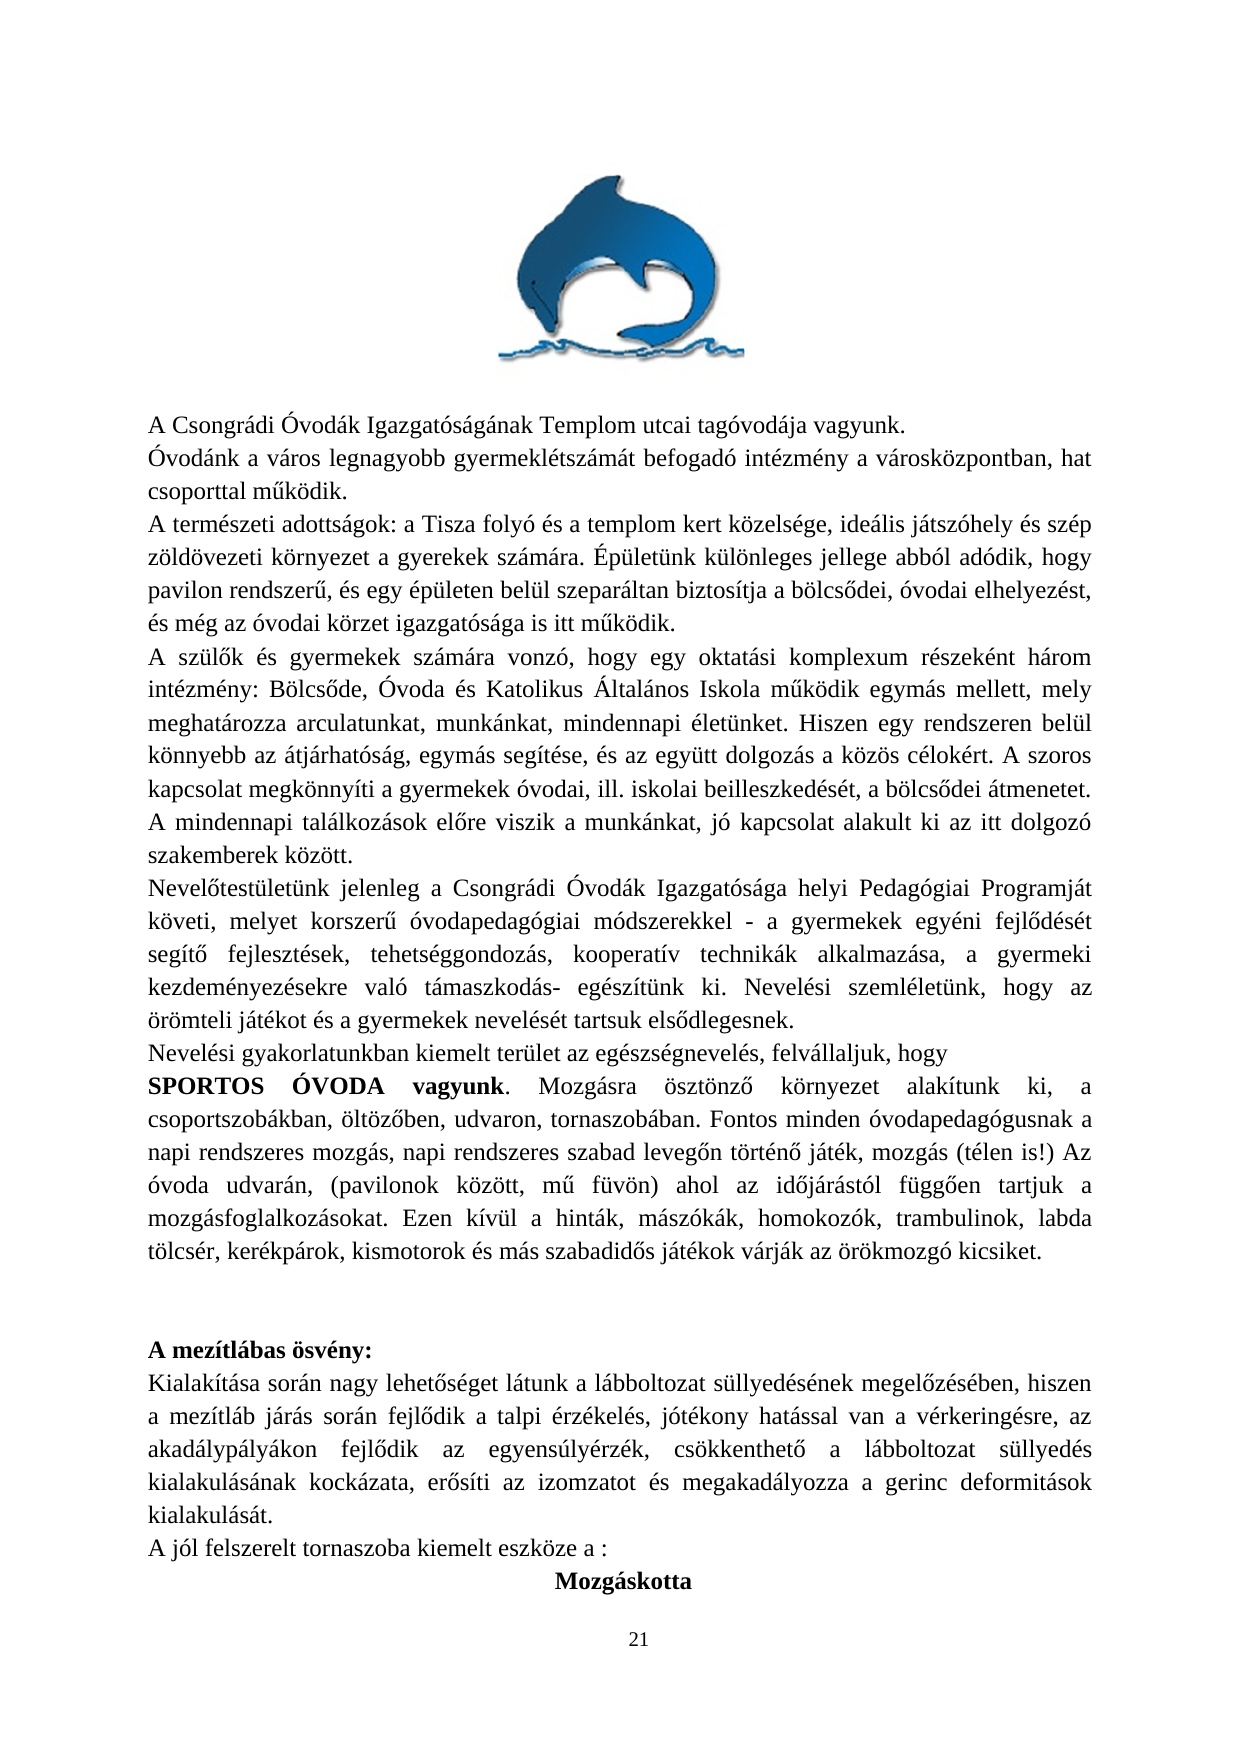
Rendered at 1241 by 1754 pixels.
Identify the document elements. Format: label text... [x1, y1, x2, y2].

text A szülők és gyermekek számára vonzó, hogy egy oktatási komplexum részeként három intézmény: Bölcsőde, Óvoda és Katolikus Általános Iskola működik egymás mellett, mely meghatározza arculatunkat, munkánkat, mindennapi életünket. Hiszen egy rendszeren belül könnyebb az átjárhatóság, egymás segítése, és az együtt dolgozás a közös célokért. A szoros kapcsolat megkönnyíti a gyermekek óvodai, ill. iskolai beilleszkedését, a bölcsődei átmenetet. A mindennapi találkozások előre viszik a munkánkat, jó kapcsolat alakult ki az itt dolgozó szakemberek között. [148, 642, 1093, 868]
text Nevelőtestületünk jelenleg a Csongrádi Óvodák Igazgatósága helyi Pedagógiai Programját követi, melyet korszerű óvodapedagógiai módszerekkel - a gyermekek egyéni fejlődését segítő fejlesztések, tehetséggondozás, kooperatív technikák alkalmazása, a gyermeki kezdeményezésekre való támaszkodás- egészítünk ki. Nevelési szemléletünk, hogy az örömteli játékot és a gyermekek nevelését tartsuk elsődlegesnek. [148, 873, 1093, 1033]
text A Csongrádi Óvodák Igazgatóságának Templom utcai tagóvodája vagyunk. [148, 410, 1093, 439]
text Mozgáskotta [148, 1566, 1093, 1595]
text Kialakítása során nagy lehetőséget látunk a lábboltozat süllyedésének megelőzésében, hiszen a mezítláb járás során fejlődik a talpi érzékelés, jótékony hatással van a vérkeringésre, az akadálypályákon fejlődik az egyensúlyérzék, csökkenthető a lábboltozat süllyedés kialakulásának kockázata, erősíti az izomzatot és megakadályozza a gerinc deformitások kialakulását. [148, 1368, 1093, 1529]
picture [496, 147, 745, 396]
text A jól felszerelt tornaszoba kiemelt eszköze a : [148, 1533, 1093, 1562]
text Óvodánk a város legnagyobb gyermeklétszámát befogadó intézmény a városközpontban, hat csoporttal működik. [148, 443, 1093, 505]
text SPORTOS ÓVODA vagyunk. Mozgásra ösztönző környezet alakítunk ki, a csoportszobákban, öltözőben, udvaron, tornaszobában. Fontos minden óvodapedagógusnak a napi rendszeres mozgás, napi rendszeres szabad levegőn történő játék, mozgás (télen is!) Az óvoda udvarán, (pavilonok között, mű füvön) ahol az időjárástól függően tartjuk a mozgásfoglalkozásokat. Ezen kívül a hinták, mászókák, homokozók, trambulinok, labda tölcsér, kerékpárok, kismotorok és más szabadidős játékok várják az örökmozgó kicsiket. [148, 1071, 1093, 1265]
text Nevelési gyakorlatunkban kiemelt terület az egészségnevelés, felvállaljuk, hogy [148, 1038, 1093, 1067]
text A természeti adottságok: a Tisza folyó és a templom kert közelsége, ideális játszóhely és szép zöldövezeti környezet a gyerekek számára. Épületünk különleges jellege abból adódik, hogy pavilon rendszerű, és egy épületen belül szeparáltan biztosítja a bölcsődei, óvodai elhelyezést, és még az óvodai körzet igazgatósága is itt működik. [148, 509, 1093, 637]
text A mezítlábas ösvény: [148, 1335, 1093, 1364]
